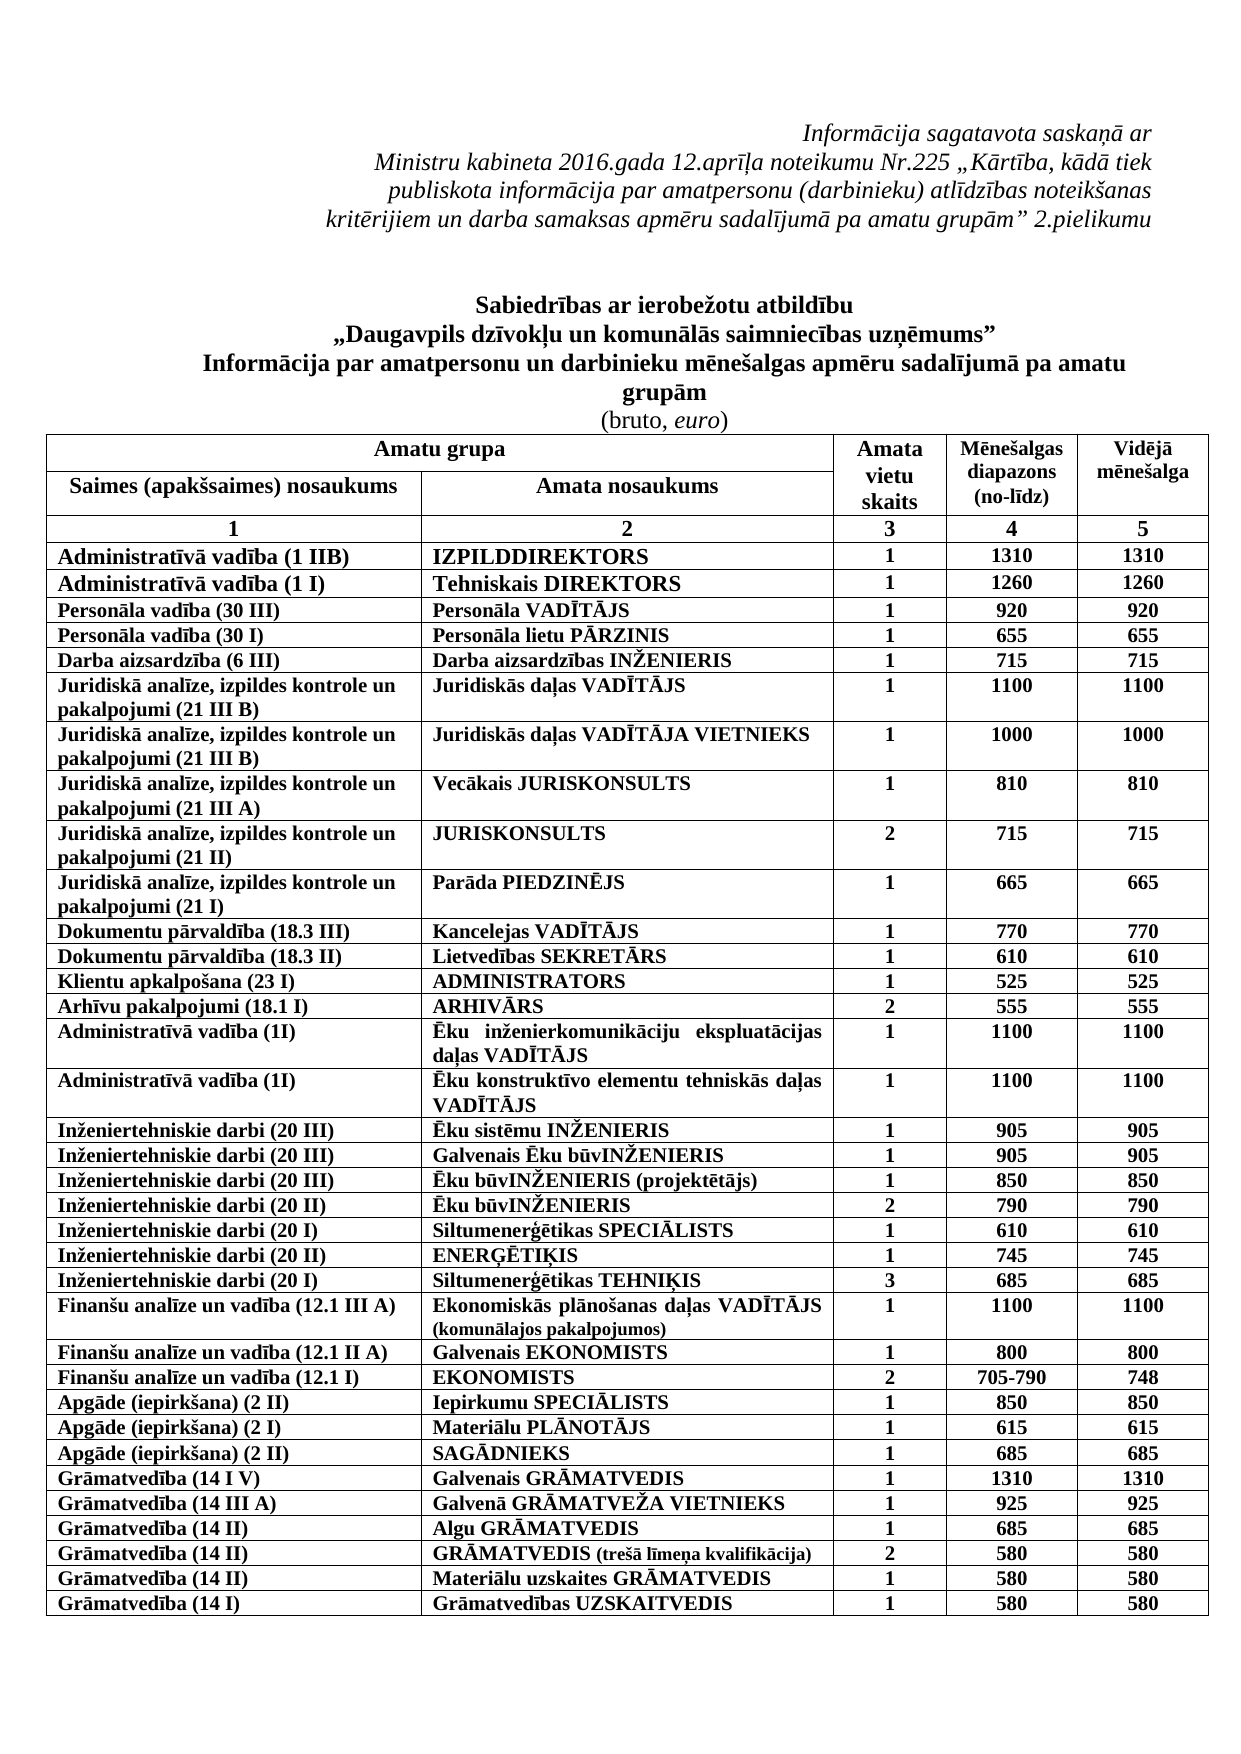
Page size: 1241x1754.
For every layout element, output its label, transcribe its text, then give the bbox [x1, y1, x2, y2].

table_cell 1 [834, 969, 946, 993]
table_cell 1 [834, 870, 946, 918]
table_cell 685 [1078, 1268, 1208, 1292]
table_cell Administratīvā vadība (1I) [47, 1019, 421, 1067]
table_cell EKONOMISTS [422, 1365, 833, 1389]
table_cell Amata nosaukums [422, 472, 833, 514]
table_cell 1 [834, 722, 946, 770]
table_cell 685 [1078, 1516, 1208, 1540]
table_cell 920 [1078, 598, 1208, 622]
table_cell Ekonomiskās plānošanas daļas VADĪTĀJS (komunālajos pakalpojumos) [422, 1293, 833, 1339]
table_cell 1260 [1078, 570, 1208, 597]
table_cell 850 [1078, 1390, 1208, 1414]
table_cell Darba aizsardzība (6 III) [47, 648, 421, 672]
table_cell 610 [947, 944, 1077, 968]
table_header Amata vietu skaits [834, 435, 946, 514]
table_cell 655 [947, 623, 1077, 647]
table_cell Grāmatvedība (14 I) [47, 1591, 421, 1615]
table_cell Parāda PIEDZINĒJS [422, 870, 833, 918]
table_cell Ēku sistēmu INŽENIERIS [422, 1118, 833, 1142]
table_cell Grāmatvedība (14 II) [47, 1566, 421, 1590]
table_cell 580 [1078, 1591, 1208, 1615]
table_cell Administratīvā vadība (1 I) [47, 570, 421, 597]
table_cell Juridiskā analīze, izpildes kontrole un pakalpojumi (21 I) [47, 870, 421, 918]
table_cell 655 [1078, 623, 1208, 647]
table_cell Ēku konstruktīvo elementu tehniskās daļas VADĪTĀJS [422, 1069, 833, 1117]
table_cell 685 [947, 1440, 1077, 1464]
text Sabiedrības ar ierobežotu atbildību [177, 291, 1152, 319]
table_cell Inženiertehniskie darbi (20 III) [47, 1168, 421, 1192]
table_cell 1100 [947, 1019, 1077, 1067]
text Informācija par amatpersonu un darbinieku mēnešalgas apmēru sadalījumā pa amatu grupām [177, 348, 1152, 406]
table_cell Apgāde (iepirkšana) (2 II) [47, 1390, 421, 1414]
table_cell 1 [834, 1340, 946, 1364]
text Informācija sagatavota saskaņā ar [177, 118, 1152, 147]
table_cell Inženiertehniskie darbi (20 I) [47, 1268, 421, 1292]
table_cell 1 [834, 1218, 946, 1242]
table_cell Juridiskās daļas VADĪTĀJA VIETNIEKS [422, 722, 833, 770]
table_cell Materiālu uzskaites GRĀMATVEDIS [422, 1566, 833, 1590]
table_cell Ēku inženierkomunikāciju ekspluatācijas daļas VADĪTĀJS [422, 1019, 833, 1067]
table_cell 1100 [947, 1069, 1077, 1117]
table_cell 2 [834, 1541, 946, 1565]
table_cell Administratīvā vadība (1I) [47, 1069, 421, 1117]
table_cell 1 [834, 1243, 946, 1267]
table_cell 1 [834, 1390, 946, 1414]
table_cell 665 [1078, 870, 1208, 918]
table_cell Juridiskā analīze, izpildes kontrole un pakalpojumi (21 III B) [47, 722, 421, 770]
table_cell 1 [834, 1415, 946, 1439]
text kritērijiem un darba samaksas apmēru sadalījumā pa amatu grupām” 2.pielikumu [177, 204, 1152, 233]
table_cell 2 [834, 1365, 946, 1389]
table_cell Galvenais EKONOMISTS [422, 1340, 833, 1364]
table_cell 1 [834, 1440, 946, 1464]
table_cell 905 [947, 1118, 1077, 1142]
table_cell Personāla vadība (30 I) [47, 623, 421, 647]
table_cell 925 [1078, 1491, 1208, 1515]
table_cell 715 [947, 648, 1077, 672]
table_cell 1100 [1078, 1293, 1208, 1339]
table_cell 1100 [1078, 1019, 1208, 1067]
table_cell 810 [947, 771, 1077, 819]
table_cell 2 [422, 516, 833, 542]
table_cell Ēku būvINŽENIERIS [422, 1193, 833, 1217]
table_cell 1100 [947, 673, 1077, 721]
table_cell Juridiskā analīze, izpildes kontrole un pakalpojumi (21 III A) [47, 771, 421, 819]
table_cell 525 [947, 969, 1077, 993]
table_cell 1 [834, 771, 946, 819]
table_cell 5 [1078, 516, 1208, 542]
table_cell 1 [834, 598, 946, 622]
table_cell 3 [834, 1268, 946, 1292]
table_cell 580 [947, 1541, 1077, 1565]
table_cell 2 [834, 994, 946, 1018]
table_cell Juridiskās daļas VADĪTĀJS [422, 673, 833, 721]
table_cell GRĀMATVEDIS (trešā līmeņa kvalifikācija) [422, 1541, 833, 1565]
table_cell Darba aizsardzības INŽENIERIS [422, 648, 833, 672]
table_cell 850 [947, 1168, 1077, 1192]
table_cell 800 [1078, 1340, 1208, 1364]
table_cell Iepirkumu SPECIĀLISTS [422, 1390, 833, 1414]
table_cell 1 [47, 516, 421, 542]
table_cell 810 [1078, 771, 1208, 819]
text publiskota informācija par amatpersonu (darbinieku) atlīdzības noteikšanas [177, 176, 1152, 204]
table_cell 610 [1078, 1218, 1208, 1242]
table_cell Personāla vadība (30 III) [47, 598, 421, 622]
table_cell Personāla VADĪTĀJS [422, 598, 833, 622]
text Ministru kabineta 2016.gada 12.aprīļa noteikumu Nr.225 „Kārtība, kādā tiek [177, 147, 1152, 176]
table_cell 555 [947, 994, 1077, 1018]
table_cell Dokumentu pārvaldība (18.3 II) [47, 944, 421, 968]
table_cell Personāla lietu PĀRZINIS [422, 623, 833, 647]
table_cell Grāmatvedība (14 I V) [47, 1466, 421, 1489]
table_cell IZPILDDIREKTORS [422, 543, 833, 569]
table_cell 905 [1078, 1143, 1208, 1167]
table_cell Siltumenerģētikas SPECIĀLISTS [422, 1218, 833, 1242]
table_cell 850 [947, 1390, 1077, 1414]
table_cell 1000 [1078, 722, 1208, 770]
table_cell Arhīvu pakalpojumi (18.1 I) [47, 994, 421, 1018]
table_cell 1 [834, 543, 946, 569]
table_cell 2 [834, 821, 946, 869]
table_cell Kancelejas VADĪTĀJS [422, 919, 833, 943]
table_cell 770 [1078, 919, 1208, 943]
table_cell Apgāde (iepirkšana) (2 I) [47, 1415, 421, 1439]
table_cell 925 [947, 1491, 1077, 1515]
table_cell 685 [947, 1516, 1077, 1540]
table_cell Inženiertehniskie darbi (20 III) [47, 1143, 421, 1167]
table_cell Apgāde (iepirkšana) (2 II) [47, 1440, 421, 1464]
table_cell 1310 [1078, 1466, 1208, 1489]
text (bruto, euro) [177, 406, 1152, 434]
table_cell Materiālu PLĀNOTĀJS [422, 1415, 833, 1439]
table_cell 1 [834, 944, 946, 968]
table_cell Finanšu analīze un vadība (12.1 I) [47, 1365, 421, 1389]
table_cell 920 [947, 598, 1077, 622]
table_cell 850 [1078, 1168, 1208, 1192]
table_cell SAGĀDNIEKS [422, 1440, 833, 1464]
table_cell JURISKONSULTS [422, 821, 833, 869]
table_header Vidējā mēnešalga [1078, 435, 1208, 514]
table_cell Finanšu analīze un vadība (12.1 III A) [47, 1293, 421, 1339]
table_cell Grāmatvedība (14 II) [47, 1516, 421, 1540]
table_cell ARHIVĀRS [422, 994, 833, 1018]
table_cell Grāmatvedība (14 III A) [47, 1491, 421, 1515]
table_cell 4 [947, 516, 1077, 542]
table_cell Klientu apkalpošana (23 I) [47, 969, 421, 993]
table_cell 770 [947, 919, 1077, 943]
table_cell 1 [834, 1591, 946, 1615]
table_cell 1 [834, 1019, 946, 1067]
table_cell 525 [1078, 969, 1208, 993]
table_header Amatu grupa [47, 435, 833, 471]
table_cell 905 [1078, 1118, 1208, 1142]
table_cell 685 [1078, 1440, 1208, 1464]
table_cell 1000 [947, 722, 1077, 770]
table_cell Siltumenerģētikas TEHNIĶIS [422, 1268, 833, 1292]
table_cell Inženiertehniskie darbi (20 III) [47, 1118, 421, 1142]
table_cell Juridiskā analīze, izpildes kontrole un pakalpojumi (21 II) [47, 821, 421, 869]
table_cell 748 [1078, 1365, 1208, 1389]
table_cell Vecākais JURISKONSULTS [422, 771, 833, 819]
table_cell Dokumentu pārvaldība (18.3 III) [47, 919, 421, 943]
table_cell 1100 [1078, 673, 1208, 721]
table_cell 745 [1078, 1243, 1208, 1267]
table_cell 3 [834, 516, 946, 542]
table_cell 555 [1078, 994, 1208, 1018]
table_cell 745 [947, 1243, 1077, 1267]
table_cell 685 [947, 1268, 1077, 1292]
table_cell 905 [947, 1143, 1077, 1167]
table_cell 1 [834, 1069, 946, 1117]
table_cell Galvenais GRĀMATVEDIS [422, 1466, 833, 1489]
table_cell 715 [1078, 821, 1208, 869]
table_cell Finanšu analīze un vadība (12.1 II A) [47, 1340, 421, 1364]
table_cell 1 [834, 1566, 946, 1590]
table_cell Algu GRĀMATVEDIS [422, 1516, 833, 1540]
table_cell 1 [834, 673, 946, 721]
table_cell Inženiertehniskie darbi (20 II) [47, 1193, 421, 1217]
table_cell ADMINISTRATORS [422, 969, 833, 993]
table_cell Lietvedības SEKRETĀRS [422, 944, 833, 968]
table_cell Tehniskais DIREKTORS [422, 570, 833, 597]
text „Daugavpils dzīvokļu un komunālās saimniecības uzņēmums” [177, 319, 1152, 348]
table_cell 790 [1078, 1193, 1208, 1217]
table_cell 705-790 [947, 1365, 1077, 1389]
table_cell 1 [834, 623, 946, 647]
table_cell Juridiskā analīze, izpildes kontrole un pakalpojumi (21 III B) [47, 673, 421, 721]
table_cell Ēku būvINŽENIERIS (projektētājs) [422, 1168, 833, 1192]
table_cell 1 [834, 1118, 946, 1142]
table_cell 790 [947, 1193, 1077, 1217]
table_cell Inženiertehniskie darbi (20 I) [47, 1218, 421, 1242]
table_cell Grāmatvedības UZSKAITVEDIS [422, 1591, 833, 1615]
table_cell Galvenā GRĀMATVEŽA VIETNIEKS [422, 1491, 833, 1515]
table_cell 800 [947, 1340, 1077, 1364]
table_cell 615 [1078, 1415, 1208, 1439]
table_cell 1 [834, 919, 946, 943]
table_cell 715 [1078, 648, 1208, 672]
table_cell 580 [947, 1591, 1077, 1615]
table_cell 610 [1078, 944, 1208, 968]
table_cell 1 [834, 1168, 946, 1192]
table_cell 580 [1078, 1566, 1208, 1590]
table_cell 580 [947, 1566, 1077, 1590]
table_cell 580 [1078, 1541, 1208, 1565]
table_cell Grāmatvedība (14 II) [47, 1541, 421, 1565]
table_cell 1310 [947, 543, 1077, 569]
table_cell Inženiertehniskie darbi (20 II) [47, 1243, 421, 1267]
table_cell ENERĢĒTIĶIS [422, 1243, 833, 1267]
table_cell 1 [834, 1143, 946, 1167]
table_cell 1 [834, 648, 946, 672]
table_cell 1 [834, 1293, 946, 1339]
table_cell 610 [947, 1218, 1077, 1242]
table_cell 1 [834, 1516, 946, 1540]
table_cell 1310 [1078, 543, 1208, 569]
table_cell 1 [834, 1466, 946, 1489]
table_cell 1100 [1078, 1069, 1208, 1117]
table_cell 615 [947, 1415, 1077, 1439]
table_header Mēnešalgas diapazons (no-līdz) [947, 435, 1077, 514]
table_cell 1310 [947, 1466, 1077, 1489]
table_cell 1 [834, 570, 946, 597]
table_cell 715 [947, 821, 1077, 869]
table_cell 1100 [947, 1293, 1077, 1339]
table_cell Saimes (apakšsaimes) nosaukums [47, 472, 421, 514]
table_cell 1260 [947, 570, 1077, 597]
table_cell 2 [834, 1193, 946, 1217]
table_cell Administratīvā vadība (1 IIB) [47, 543, 421, 569]
table_cell Galvenais Ēku būvINŽENIERIS [422, 1143, 833, 1167]
table_cell 665 [947, 870, 1077, 918]
table_cell 1 [834, 1491, 946, 1515]
